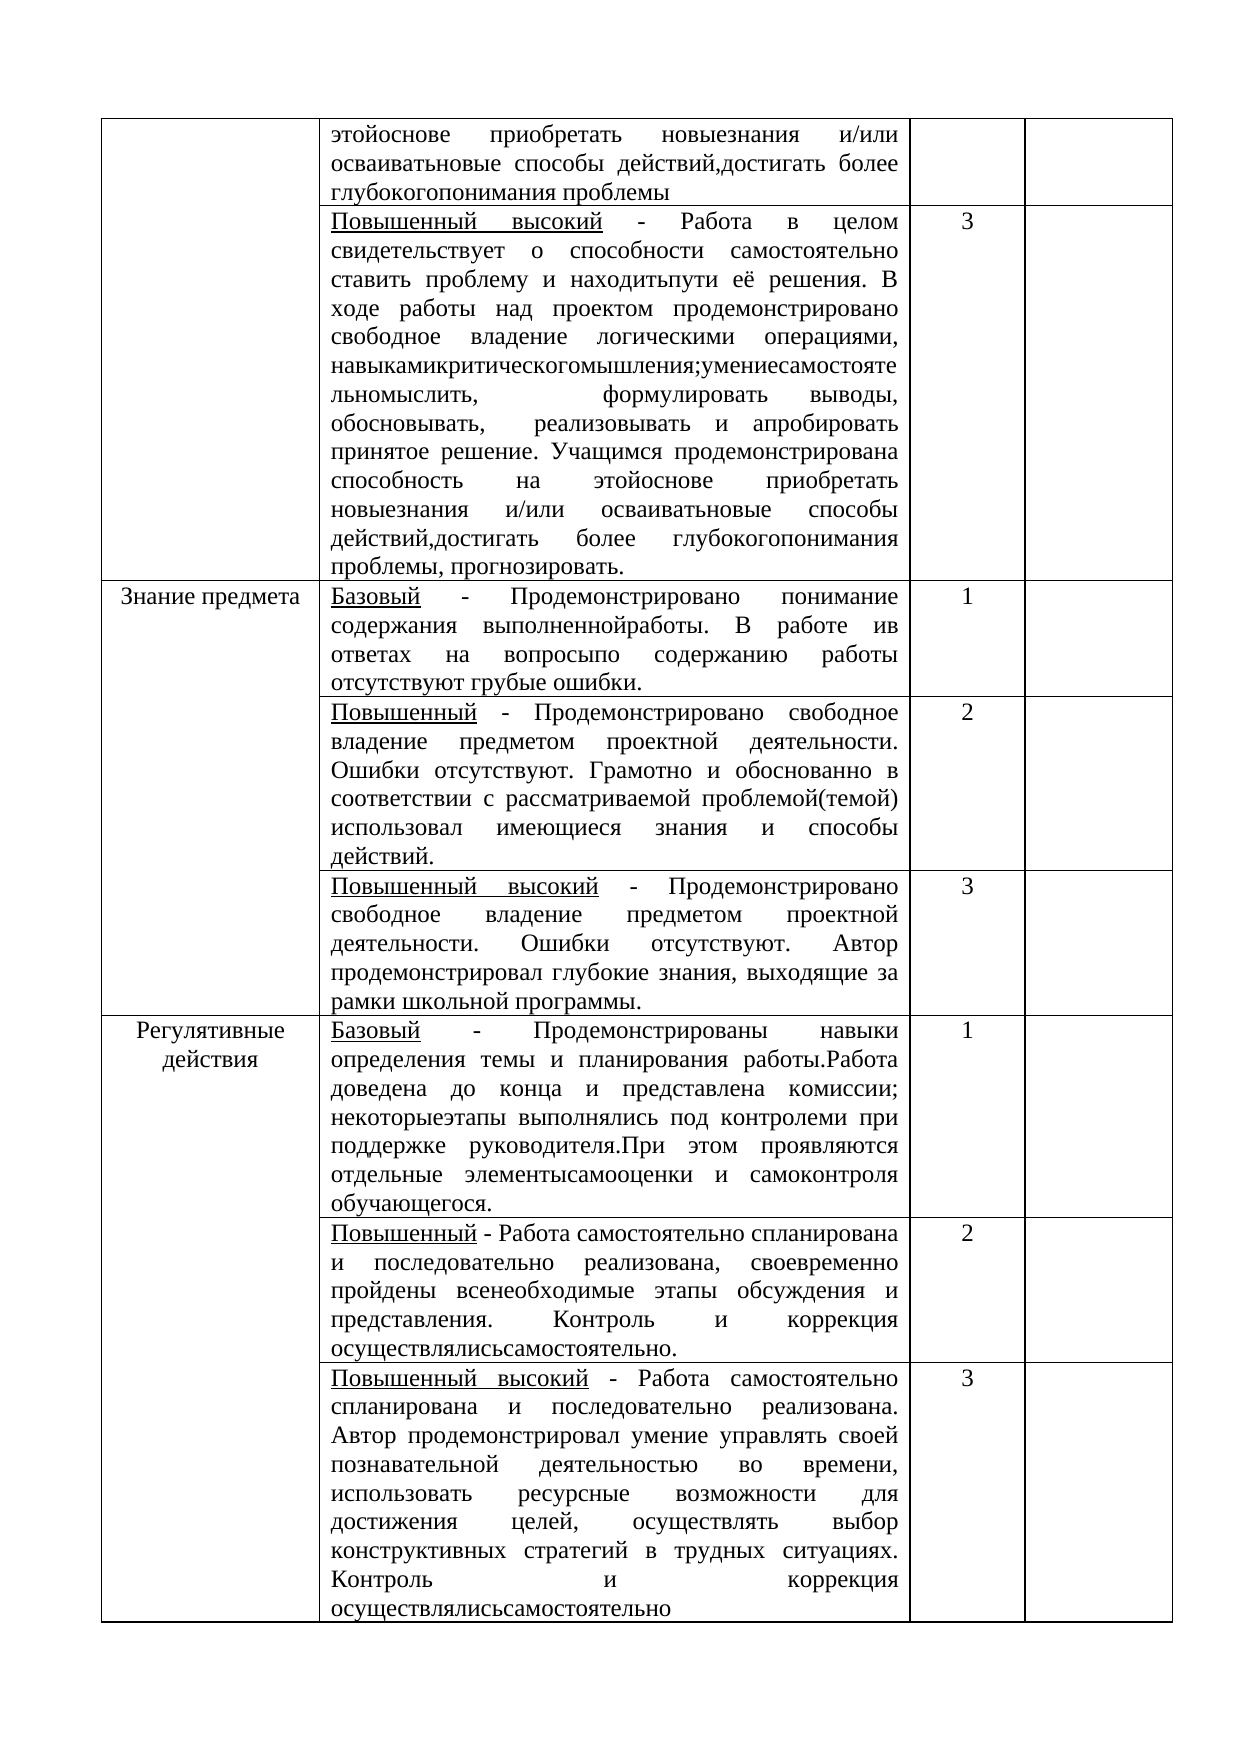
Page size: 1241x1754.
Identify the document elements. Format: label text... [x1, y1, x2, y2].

table_cell Базовый - Продемонстрировано понимание содержания выполненнойработы. В работе ив ответах на вопросыпо содержанию работы отсутствуют грубые ошибки. [320, 581, 909, 696]
table_cell 1 [911, 1016, 1024, 1217]
table_cell 3 [911, 1363, 1024, 1621]
table_cell 3 [911, 871, 1024, 1014]
table_cell Повышенный высокий - Работа в целом свидетельствует о способности самостоятельно ставить проблему и находитьпути её решения. В ходе работы над проектом продемонстрировано свободное владение логическими операциями, навыкамикритическогомышления;умениесамостоятельномыслить, формулировать выводы, обосновывать, реализовывать и апробировать принятое решение. Учащимся продемонстрирована способность на этойоснове приобретать новыезнания и/или осваиватьновые способы действий,достигать более глубокогопонимания проблемы, прогнозировать. [320, 206, 909, 580]
table_cell Базовый - Продемонстрированы навыки определения темы и планирования работы.Работа доведена до конца и представлена комиссии; некоторыеэтапы выполнялись под контролеми при поддержке руководителя.При этом проявляются отдельные элементысамооценки и самоконтроля обучающегося. [320, 1016, 909, 1217]
table_cell [1026, 1218, 1172, 1362]
table_cell [1026, 206, 1172, 580]
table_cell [320, 119, 909, 205]
table_cell 2 [911, 1218, 1024, 1362]
table_cell [1026, 871, 1172, 1014]
table_cell [1026, 1363, 1172, 1621]
table_cell [1026, 1016, 1172, 1217]
table_cell Повышенный высокий - Работа самостоятельно спланирована и последовательно реализована. Автор продемонстрировал умение управлять своей познавательной деятельностью во времени, использовать ресурсные возможности для достижения целей, осуществлять выбор конструктивных стратегий в трудных ситуациях. Контроль и коррекция осуществлялисьсамостоятельно [320, 1363, 909, 1621]
table_cell 2 [911, 119, 1024, 205]
table_cell Повышенный - Продемонстрировано свободное владение предметом проектной деятельности. Ошибки отсутствуют. Грамотно и обоснованно в соответствии с рассматриваемой проблемой(темой) использовал имеющиеся знания и способы действий. [320, 697, 909, 870]
table_cell Регулятивные действия [102, 1016, 319, 1621]
table_cell 3 [911, 206, 1024, 580]
table_cell 2 [911, 697, 1024, 870]
table_cell Знание предмета [102, 581, 319, 1014]
table_cell [1026, 119, 1172, 205]
table_cell Повышенный - Работа самостоятельно спланирована и последовательно реализована, своевременно пройдены всенеобходимые этапы обсуждения и представления. Контроль и коррекция осуществлялисьсамостоятельно. [320, 1218, 909, 1362]
table_cell Повышенный высокий - Продемонстрировано свободное владение предметом проектной деятельности. Ошибки отсутствуют. Автор продемонстрировал глубокие знания, выходящие за рамки школьной программы. [320, 871, 909, 1014]
table_cell [1026, 697, 1172, 870]
table_cell [1026, 581, 1172, 696]
table_cell 1 [911, 581, 1024, 696]
